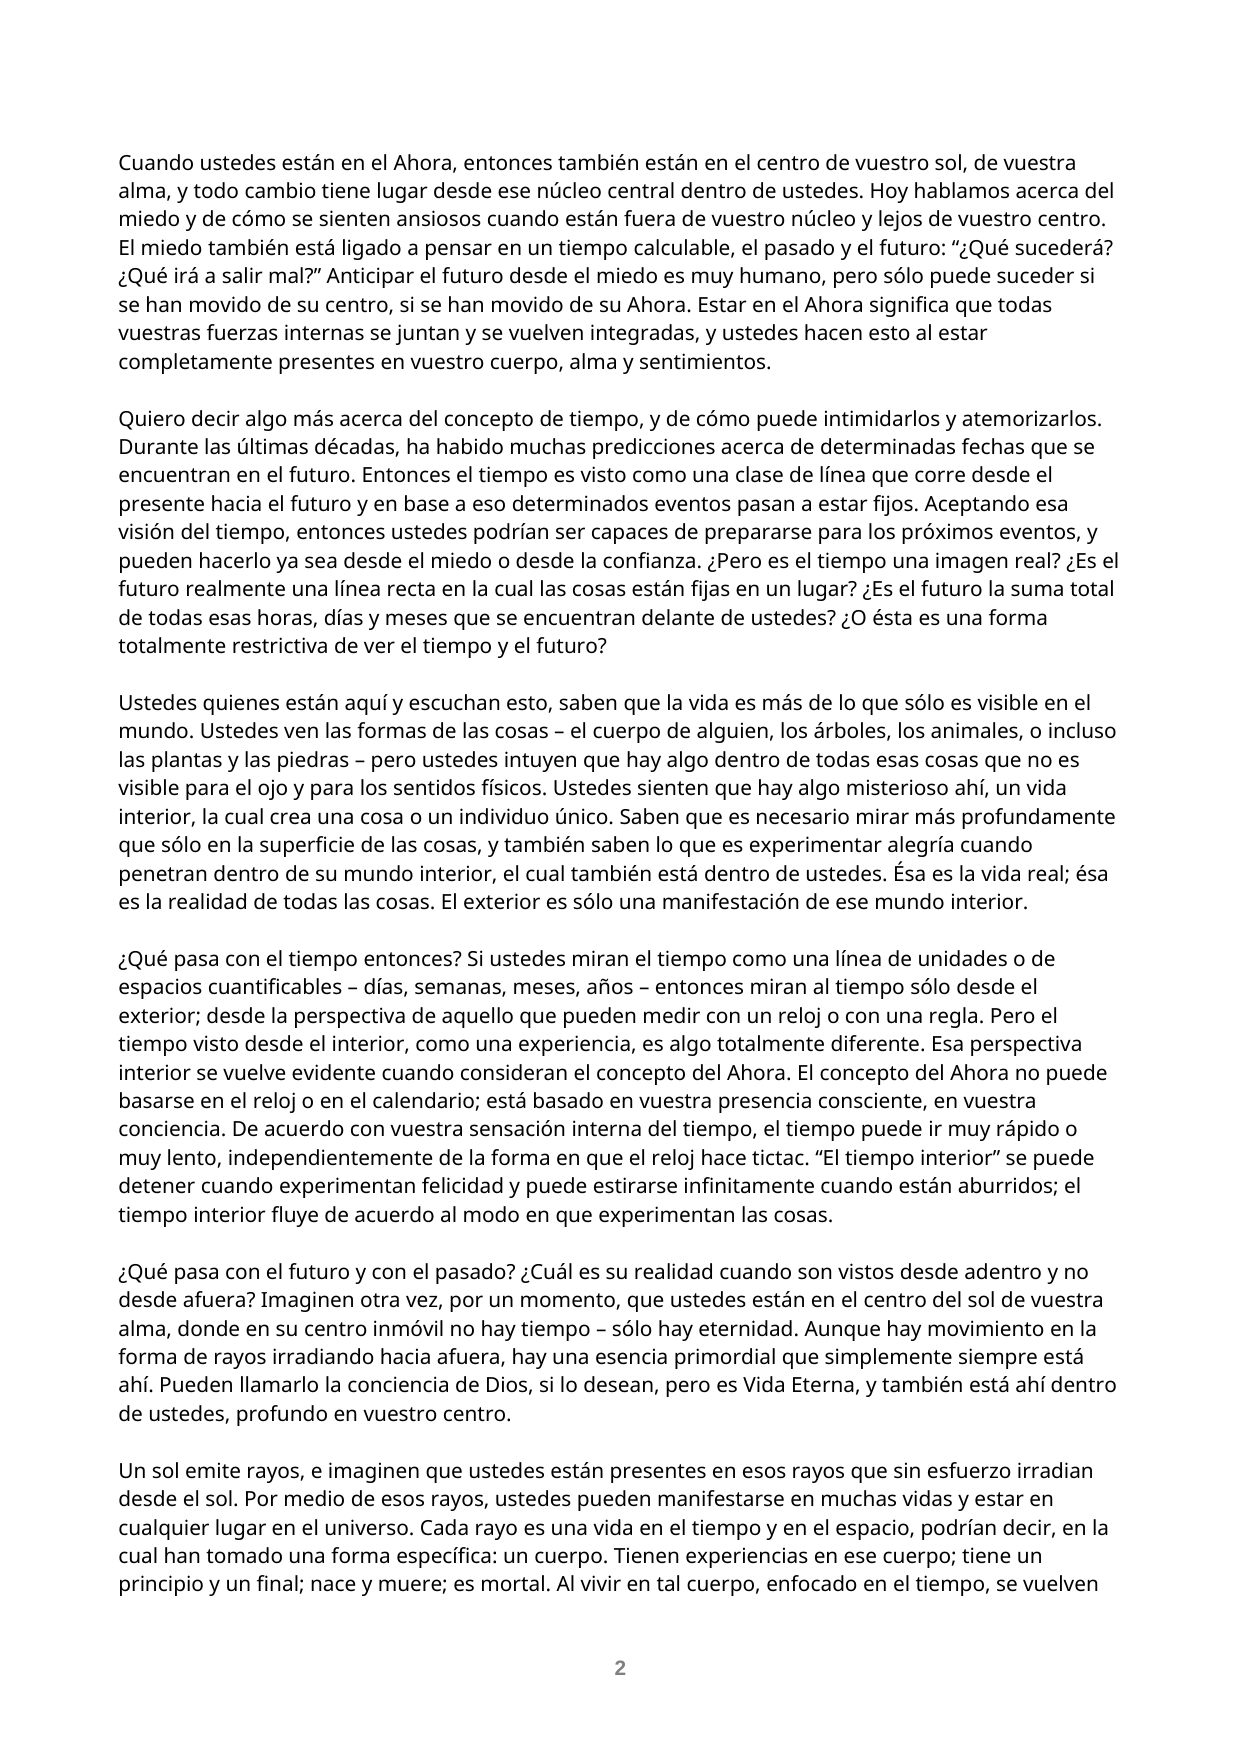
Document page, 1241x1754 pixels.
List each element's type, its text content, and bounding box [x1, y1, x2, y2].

text Ustedes quienes están aquí y escuchan esto, saben que la vida es más de lo que sólo es visible en el mundo. Ustedes ven las formas de las cosas – el cuerpo de alguien, los árboles, los animales, o incluso las plantas y las piedras – pero ustedes intuyen que hay algo dentro de todas esas cosas que no es visible para el ojo y para los sentidos físicos. Ustedes sienten que hay algo misterioso ahí, un vida interior, la cual crea una cosa o un individuo único. Saben que es necesario mirar más profundamente que sólo en la superficie de las cosas, y también saben lo que es experimentar alegría cuando penetran dentro de su mundo interior, el cual también está dentro de ustedes. Ésa es la vida real; ésa es la realidad de todas las cosas. El exterior es sólo una manifestación de ese mundo interior. [118, 688, 1122, 916]
text ¿Qué pasa con el tiempo entonces? Si ustedes miran el tiempo como una línea de unidades o de espacios cuantificables – días, semanas, meses, años – entonces miran al tiempo sólo desde el exterior; desde la perspectiva de aquello que pueden medir con un reloj o con una regla. Pero el tiempo visto desde el interior, como una experiencia, es algo totalmente diferente. Esa perspectiva interior se vuelve evidente cuando consideran el concepto del Ahora. El concepto del Ahora no puede basarse en el reloj o en el calendario; está basado en vuestra presencia consciente, en vuestra conciencia. De acuerdo con vuestra sensación interna del tiempo, el tiempo puede ir muy rápido o muy lento, independientemente de la forma en que el reloj hace tictac. “El tiempo interior” se puede detener cuando experimentan felicidad y puede estirarse infinitamente cuando están aburridos; el tiempo interior fluye de acuerdo al modo en que experimentan las cosas. [118, 944, 1122, 1228]
text Cuando ustedes están en el Ahora, entonces también están en el centro de vuestro sol, de vuestra alma, y todo cambio tiene lugar desde ese núcleo central dentro de ustedes. Hoy hablamos acerca del miedo y de cómo se sienten ansiosos cuando están fuera de vuestro núcleo y lejos de vuestro centro. El miedo también está ligado a pensar en un tiempo calculable, el pasado y el futuro: “¿Qué sucederá? ¿Qué irá a salir mal?” Anticipar el futuro desde el miedo es muy humano, pero sólo puede suceder si se han movido de su centro, si se han movido de su Ahora. Estar en el Ahora significa que todas vuestras fuerzas internas se juntan y se vuelven integradas, y ustedes hacen esto al estar completamente presentes en vuestro cuerpo, alma y sentimientos. [118, 148, 1122, 375]
text ¿Qué pasa con el futuro y con el pasado? ¿Cuál es su realidad cuando son vistos desde adentro y no desde afuera? Imaginen otra vez, por un momento, que ustedes están en el centro del sol de vuestra alma, donde en su centro inmóvil no hay tiempo – sólo hay eternidad. Aunque hay movimiento en la forma de rayos irradiando hacia afuera, hay una esencia primordial que simplemente siempre está ahí. Pueden llamarlo la conciencia de Dios, si lo desean, pero es Vida Eterna, y también está ahí dentro de ustedes, profundo en vuestro centro. [118, 1257, 1122, 1427]
text Quiero decir algo más acerca del concepto de tiempo, y de cómo puede intimidarlos y atemorizarlos. Durante las últimas décadas, ha habido muchas predicciones acerca de determinadas fechas que se encuentran en el futuro. Entonces el tiempo es visto como una clase de línea que corre desde el presente hacia el futuro y en base a eso determinados eventos pasan a estar fijos. Aceptando esa visión del tiempo, entonces ustedes podrían ser capaces de prepararse para los próximos eventos, y pueden hacerlo ya sea desde el miedo o desde la confianza. ¿Pero es el tiempo una imagen real? ¿Es el futuro realmente una línea recta en la cual las cosas están fijas en un lugar? ¿Es el futuro la suma total de todas esas horas, días y meses que se encuentran delante de ustedes? ¿O ésta es una forma totalmente restrictiva de ver el tiempo y el futuro? [118, 404, 1122, 659]
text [118, 1456, 1122, 1598]
